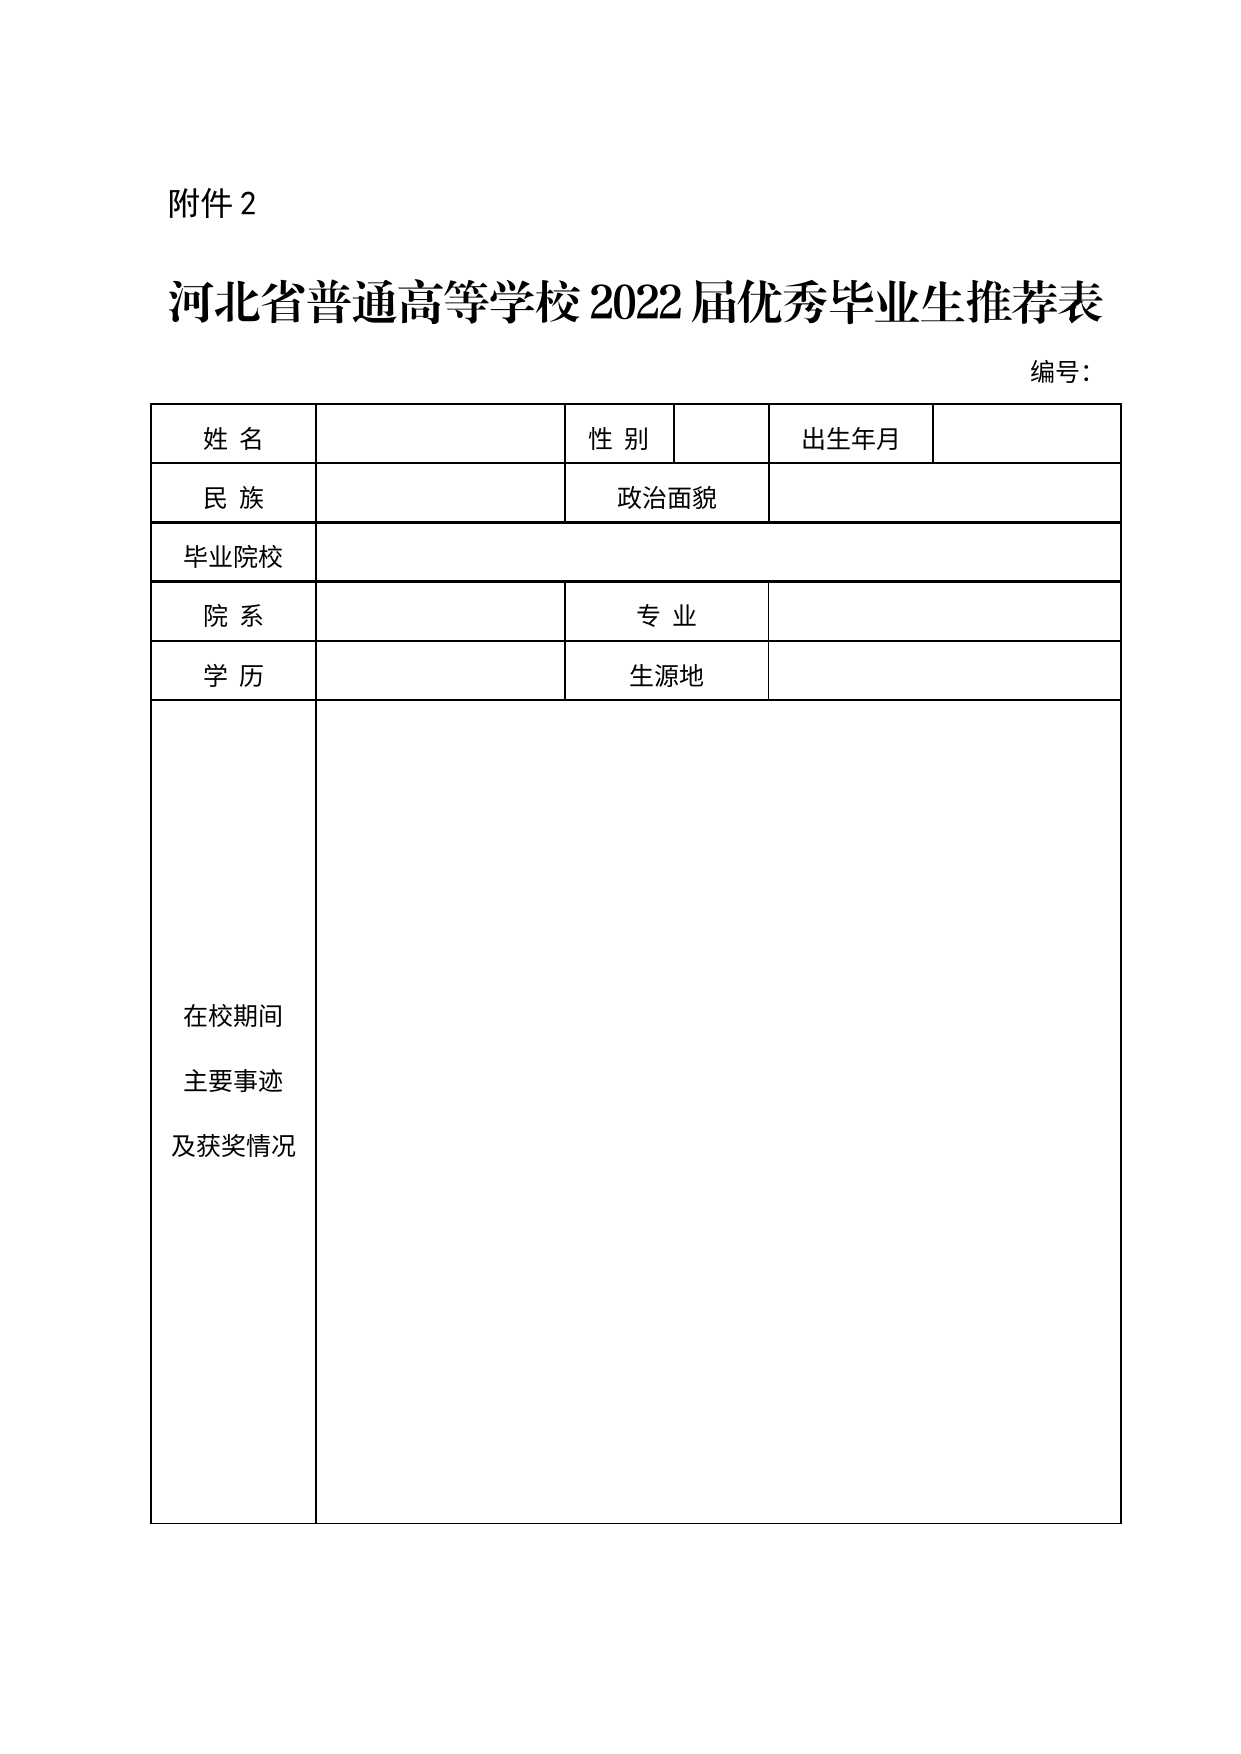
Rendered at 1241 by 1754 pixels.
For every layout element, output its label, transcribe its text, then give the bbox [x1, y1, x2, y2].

table_header [317, 405, 564, 462]
table_cell 学 历 [152, 642, 315, 698]
table_cell [769, 642, 1120, 698]
table_cell [317, 464, 564, 521]
text 附件2 [167, 169, 1105, 234]
table_cell 生源地 [566, 642, 768, 698]
table_cell [317, 642, 564, 698]
table_header 姓 名 [152, 405, 315, 462]
table_header 出生年月 [770, 405, 932, 462]
table_cell 专 业 [566, 583, 768, 639]
table_header [675, 405, 768, 462]
table_cell [317, 701, 1120, 1523]
text 河北省普通高等学校2022届优秀毕业生推荐表 [167, 273, 1105, 338]
table_cell 院 系 [152, 583, 315, 639]
table_cell 政治面貌 [566, 464, 768, 521]
table_cell 在校期间 主要事迹 及获奖情况 [152, 701, 315, 1523]
table_header 性 别 [566, 405, 673, 462]
text 编号： [167, 338, 1105, 403]
table_cell [317, 583, 564, 639]
table_cell [317, 524, 1120, 580]
table_cell [770, 464, 1120, 521]
table_cell 毕业院校 [152, 524, 315, 580]
table_header [934, 405, 1120, 462]
table_cell [769, 583, 1120, 639]
table_cell 民 族 [152, 464, 315, 521]
